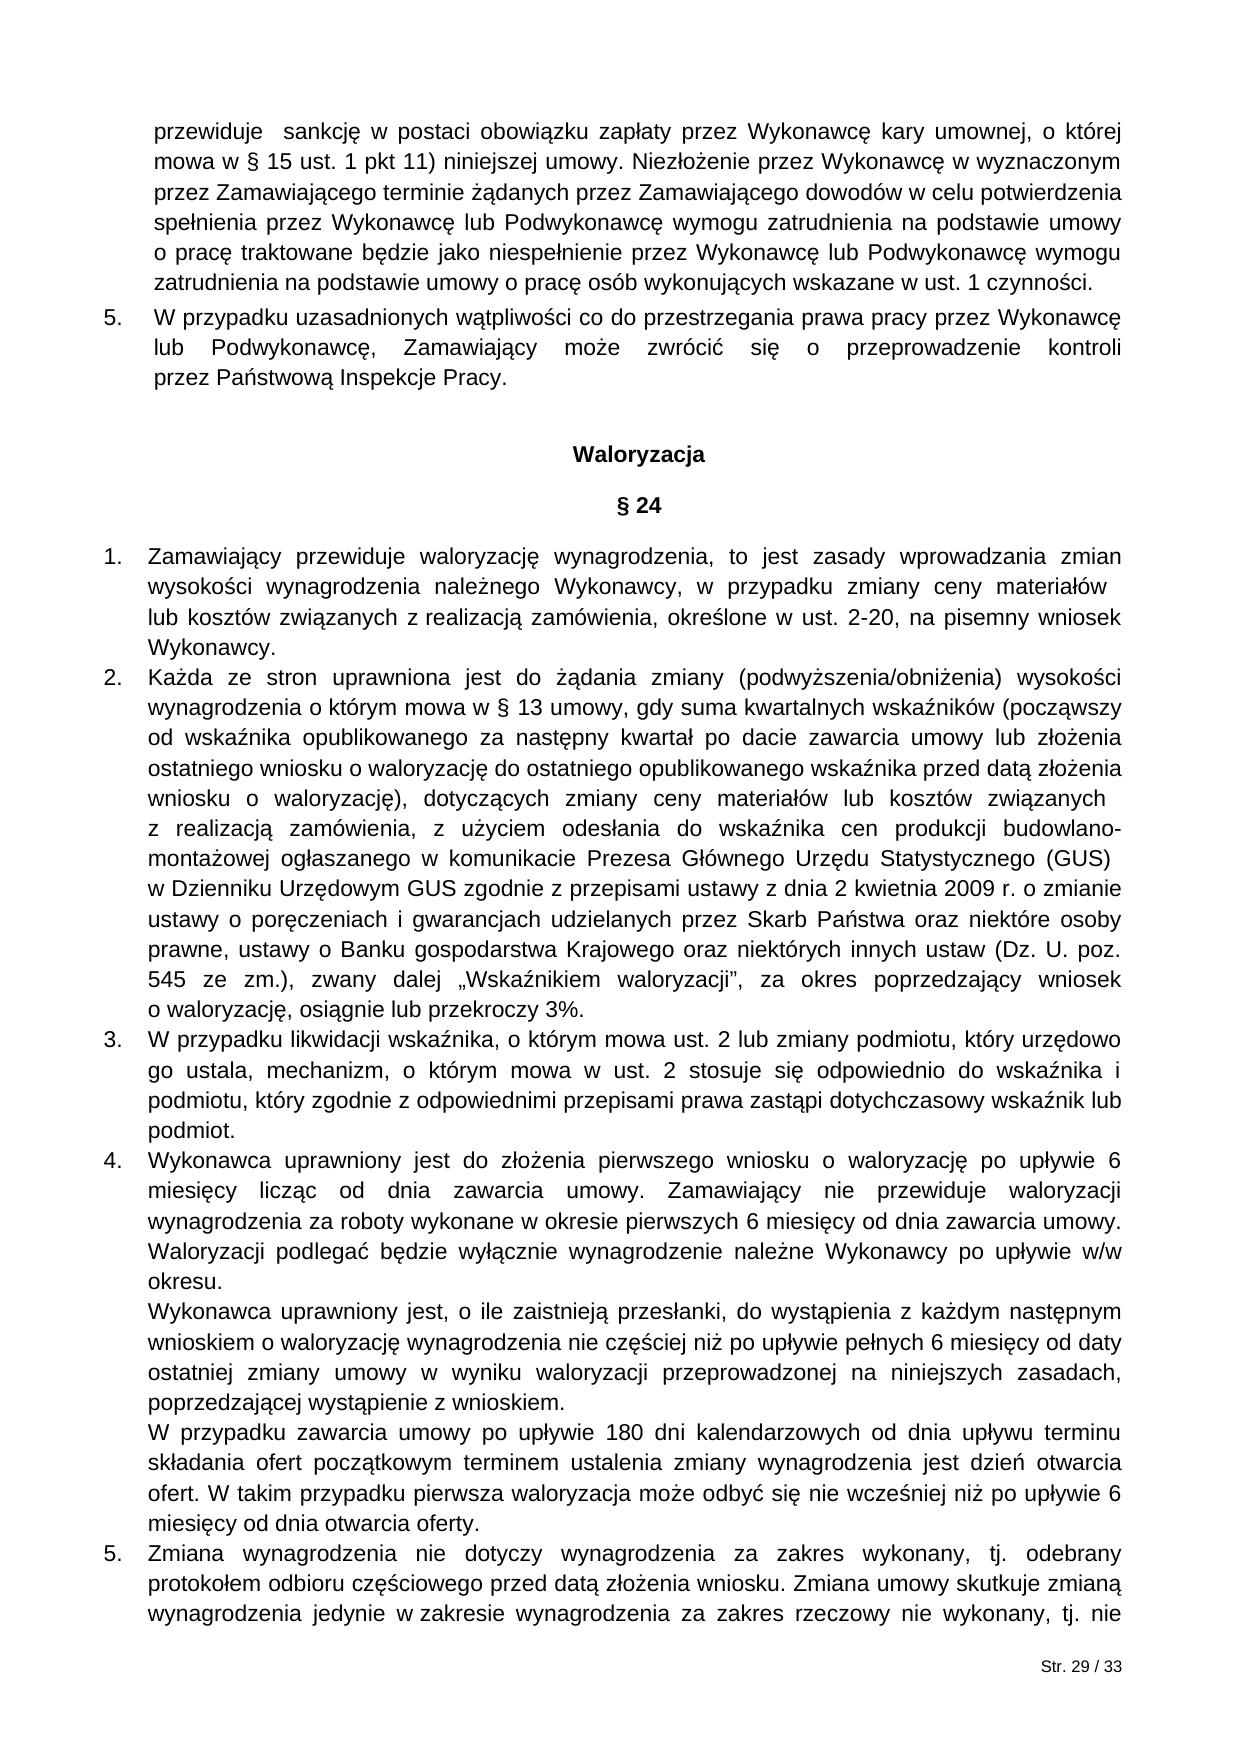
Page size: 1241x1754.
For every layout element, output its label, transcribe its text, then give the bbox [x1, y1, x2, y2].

list Zamawiający przewiduje waloryzację wynagrodzenia, to jest zasady wprowadzania zmian wysokości wynagrodzenia należnego Wykonawcy, w przypadku zmiany ceny materiałów lub kosztów związanych z realizacją zamówienia, określone w ust. 2-20, na pisemny wniosek Wykonawcy. [103, 543, 1122, 660]
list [103, 118, 1122, 296]
text Waloryzacja [156, 441, 1122, 467]
list W przypadku zawarcia umowy po upływie 180 dni kalendarzowych od dnia upływu terminu składania ofert początkowym terminem ustalenia zmiany wynagrodzenia jest dzień otwarcia ofert. W takim przypadku pierwsza waloryzacja może odbyć się nie wcześniej niż po upływie 6 miesięcy od dnia otwarcia oferty. [148, 1419, 1122, 1536]
list Wykonawca uprawniony jest do złożenia pierwszego wniosku o waloryzację po upływie 6 miesięcy licząc od dnia zawarcia umowy. Zamawiający nie przewiduje waloryzacji wynagrodzenia za roboty wykonane w okresie pierwszych 6 miesięcy od dnia zawarcia umowy. Waloryzacji podlegać będzie wyłącznie wynagrodzenie należne Wykonawcy po upływie w/w okresu. [103, 1147, 1122, 1294]
list W przypadku uzasadnionych wątpliwości co do przestrzegania prawa pracy przez Wykonawcę lub Podwykonawcę, Zamawiający może zwrócić się o przeprowadzenie kontroli przez Państwową Inspekcje Pracy. [103, 303, 1122, 390]
text § 24 [156, 492, 1122, 518]
list W przypadku likwidacji wskaźnika, o którym mowa ust. 2 lub zmiany podmiotu, który urzędowo go ustala, mechanizm, o którym mowa w ust. 2 stosuje się odpowiednio do wskaźnika i podmiotu, który zgodnie z odpowiednimi przepisami prawa zastąpi dotychczasowy wskaźnik lub podmiot. [103, 1026, 1122, 1143]
list Wykonawca uprawniony jest, o ile zaistnieją przesłanki, do wystąpienia z każdym następnym wnioskiem o waloryzację wynagrodzenia nie częściej niż po upływie pełnych 6 miesięcy od daty ostatniej zmiany umowy w wyniku waloryzacji przeprowadzonej na niniejszych zasadach, poprzedzającej wystąpienie z wnioskiem. [148, 1298, 1122, 1415]
list Każda ze stron uprawniona jest do żądania zmiany (podwyższenia/obniżenia) wysokości wynagrodzenia o którym mowa w § 13 umowy, gdy suma kwartalnych wskaźników (począwszy od wskaźnika opublikowanego za następny kwartał po dacie zawarcia umowy lub złożenia ostatniego wniosku o waloryzację do ostatniego opublikowanego wskaźnika przed datą złożenia wniosku o waloryzację), dotyczących zmiany ceny materiałów lub kosztów związanych z realizacją zamówienia, z użyciem odesłania do wskaźnika cen produkcji budowlano-montażowej ogłaszanego w komunikacie Prezesa Głównego Urzędu Statystycznego (GUS) w Dzienniku Urzędowym GUS zgodnie z przepisami ustawy z dnia 2 kwietnia 2009 r. o zmianie ustawy o poręczeniach i gwarancjach udzielanych przez Skarb Państwa oraz niektóre osoby prawne, ustawy o Banku gospodarstwa Krajowego oraz niektórych innych ustaw (Dz. U. poz. 545 ze zm.), zwany dalej „Wskaźnikiem waloryzacji”, za okres poprzedzający wniosek o waloryzację, osiągnie lub przekroczy 3%. [103, 664, 1122, 1023]
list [103, 1540, 1122, 1627]
